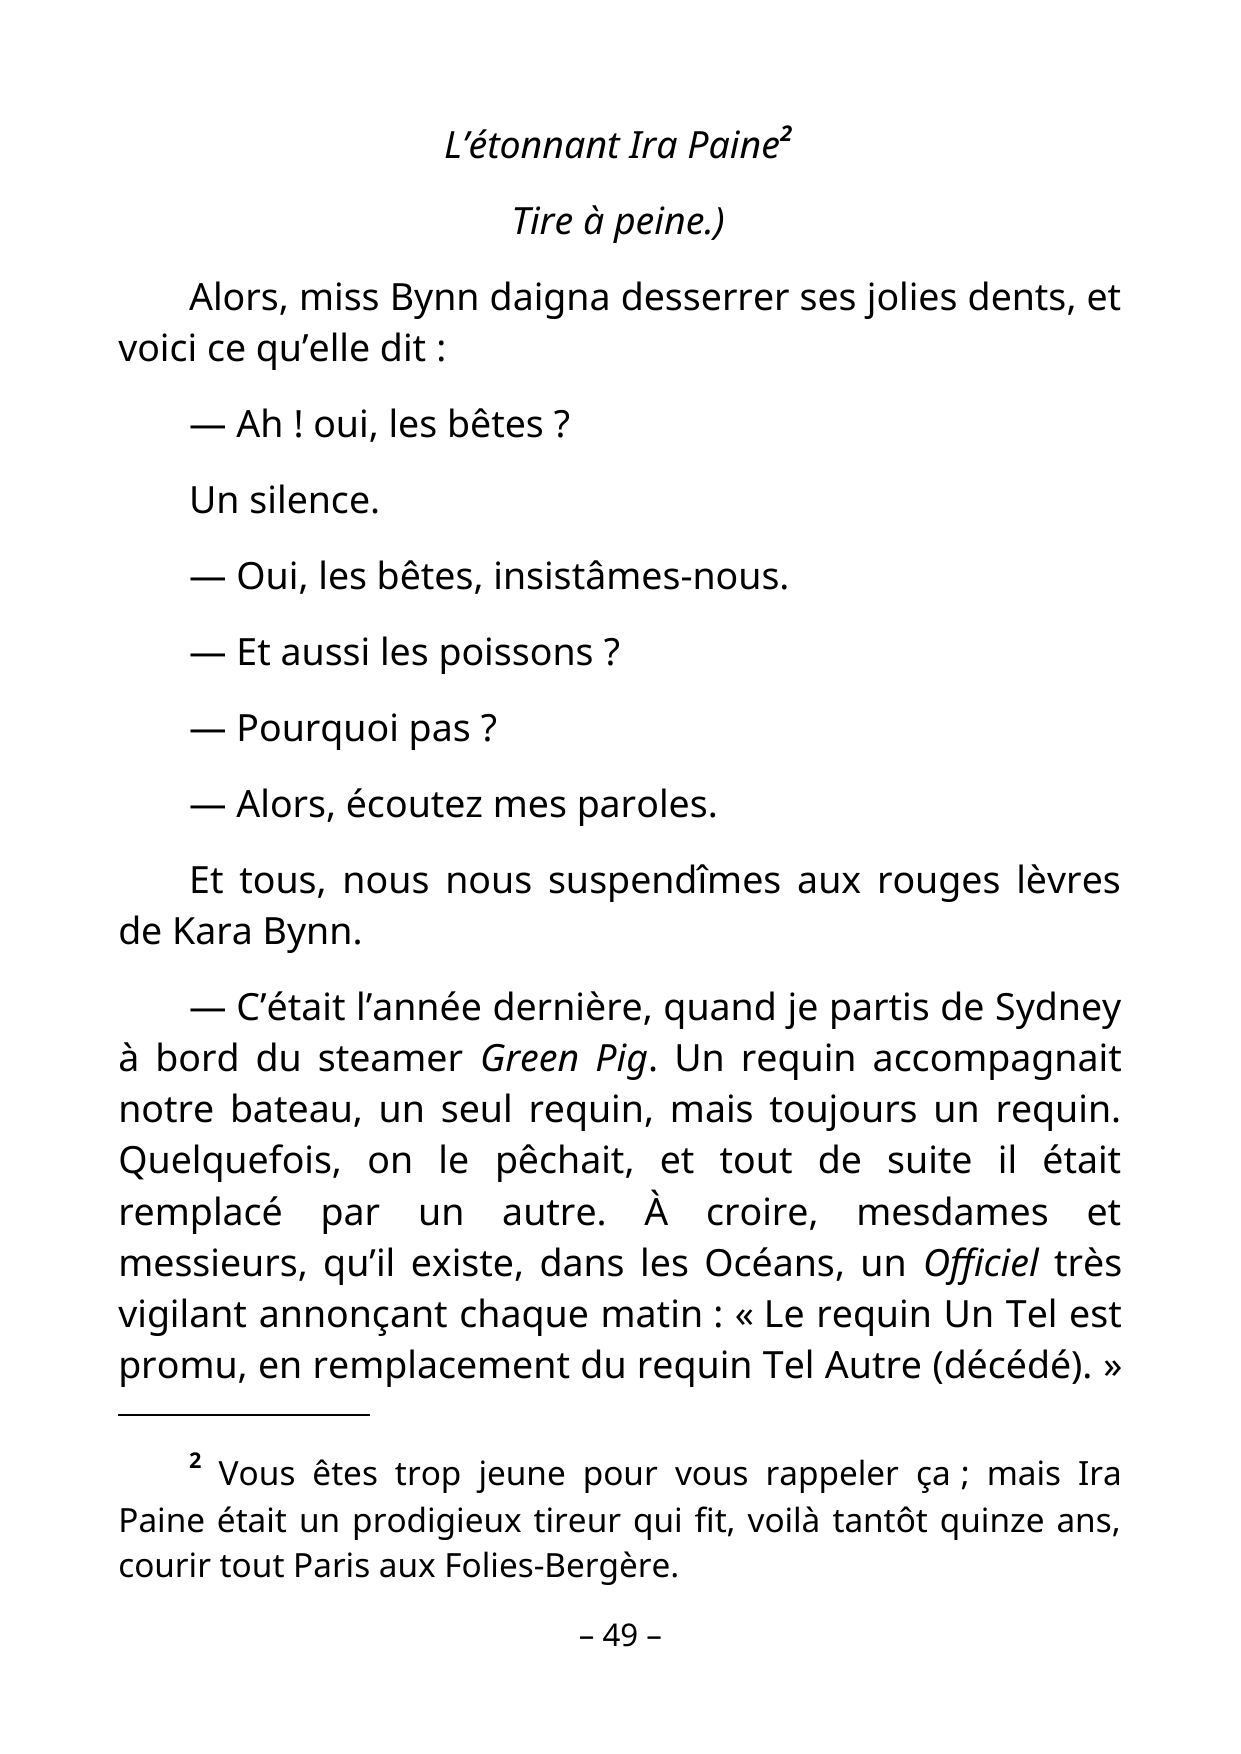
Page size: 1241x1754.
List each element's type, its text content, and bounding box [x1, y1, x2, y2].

text Et tous, nous nous suspendîmes aux rouges lèvres de Kara Bynn. [118, 853, 1122, 956]
text — Pourquoi pas ? [118, 701, 1122, 752]
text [118, 981, 1122, 1389]
text — Et aussi les poissons ? [118, 625, 1122, 676]
text — Oui, les bêtes, insistâmes-nous. [118, 549, 1122, 600]
text — Alors, écoutez mes paroles. [118, 777, 1122, 828]
text Un silence. [118, 473, 1122, 524]
text L’étonnant Ira Paine [118, 118, 1122, 169]
text Tire à peine.) [118, 194, 1122, 245]
text Alors, miss Bynn daigna desserrer ses jolies dents, et voici ce qu’elle dit : [118, 270, 1122, 372]
text — Ah ! oui, les bêtes ? [118, 397, 1122, 448]
